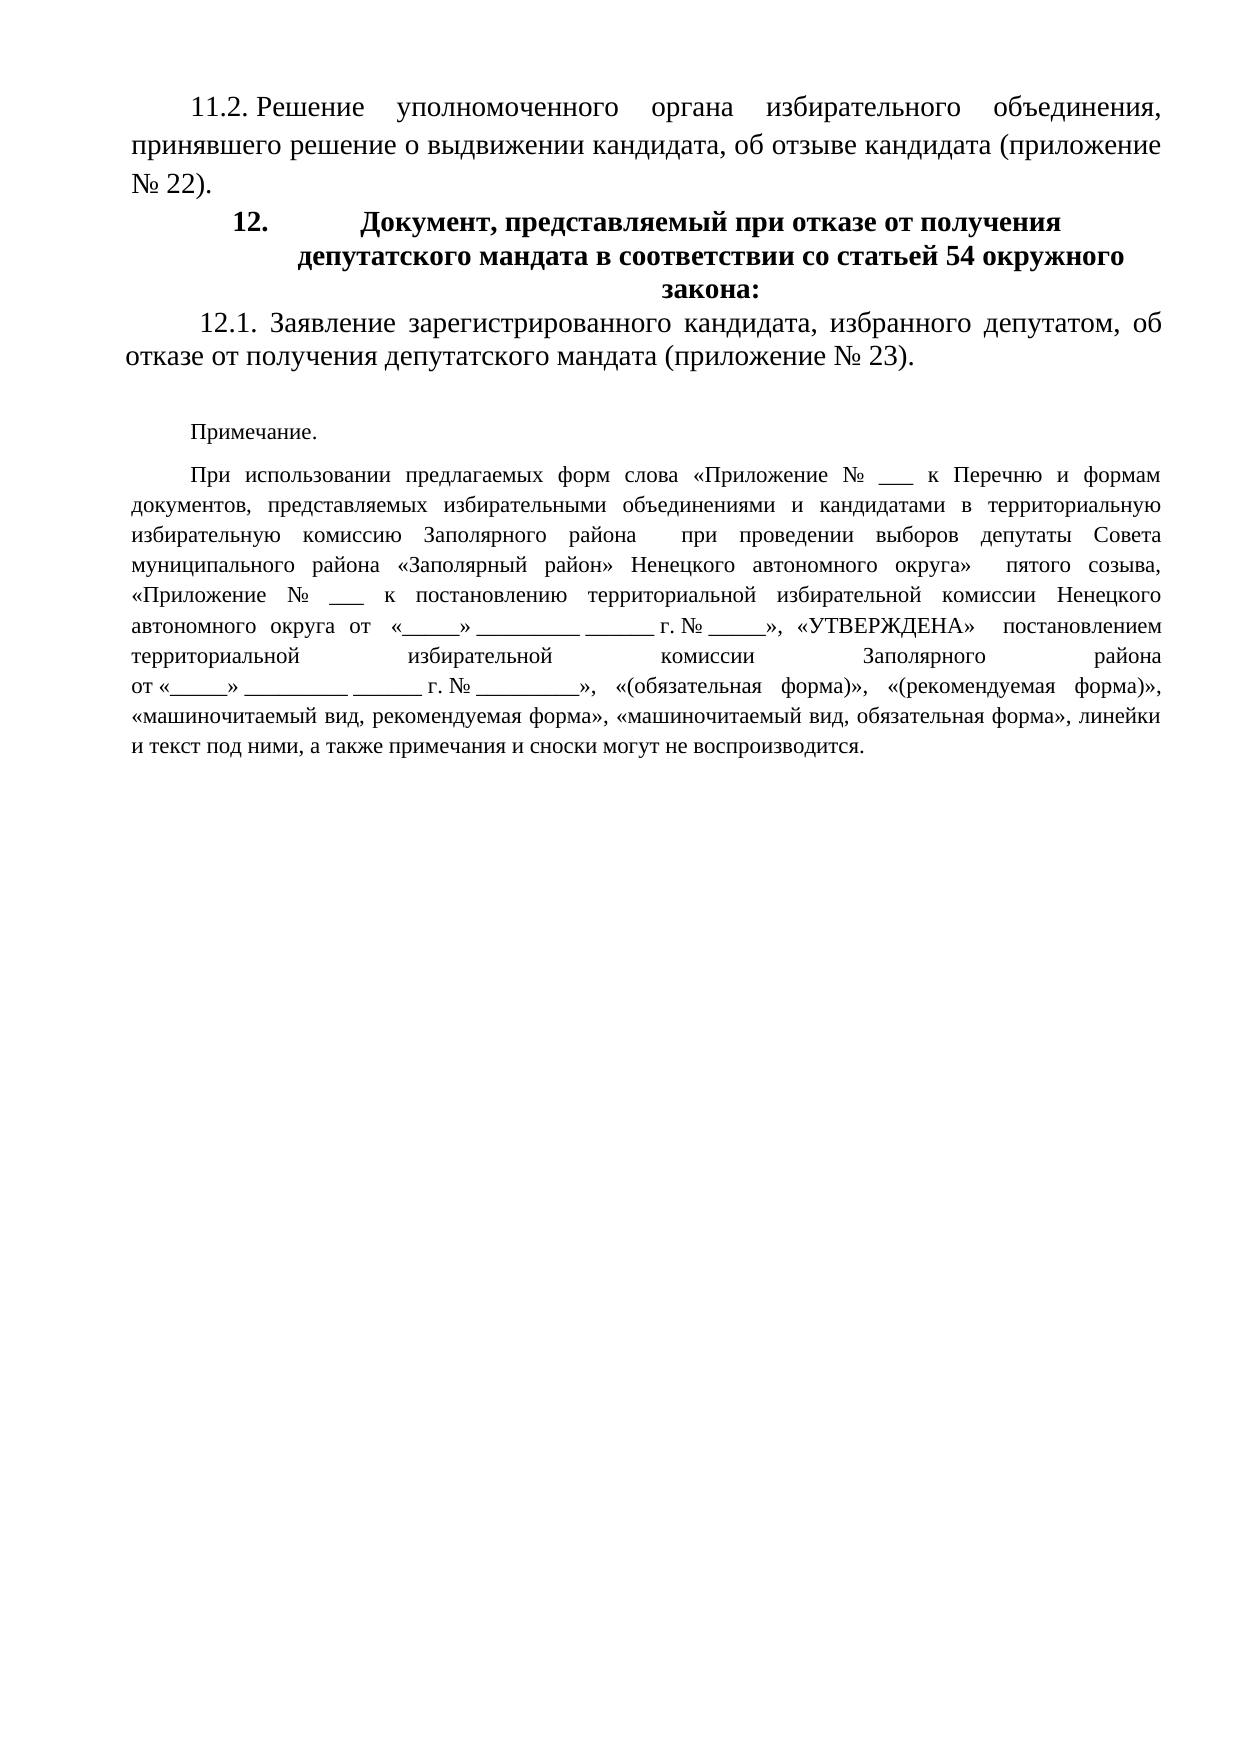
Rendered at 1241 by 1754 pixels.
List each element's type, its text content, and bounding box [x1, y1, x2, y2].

list Документ, представляемый при отказе от получения депутатского мандата в соответствии со статьей 54 окружного закона: [131, 204, 1162, 305]
text При использовании предлагаемых форм слова «Приложение № ___ к Перечню и формам документов, представляемых избирательными объединениями и кандидатами в территориальную избирательную комиссию Заполярного района при проведении выборов депутаты Совета муниципального района «Заполярный район» Ненецкого автономного округа» пятого созыва, «Приложение № ___ к постановлению территориальной избирательной комиссии Ненецкого автономного округа от «_____» _________ ______ г. № _____», «УТВЕРЖДЕНА» постановлением территориальной избирательной комиссии Заполярного района от «_____» _________ ______ г. № _________», «(обязательная форма)», «(рекомендуемая форма)», «машиночитаемый вид, рекомендуемая форма», «машиночитаемый вид, обязательная форма», линейки и текст под ними, а также примечания и сноски могут не воспроизводится. [131, 461, 1162, 759]
text 12.1. Заявление зарегистрированного кандидата, избранного депутатом, об отказе от получения депутатского мандата (приложение № 23). [125, 305, 1162, 372]
text 11.2. Решение уполномоченного органа избирательного объединения, принявшего решение о выдвижении кандидата, об отзыве кандидата (приложение № 22). [131, 89, 1162, 199]
text Примечание. [131, 418, 1162, 444]
